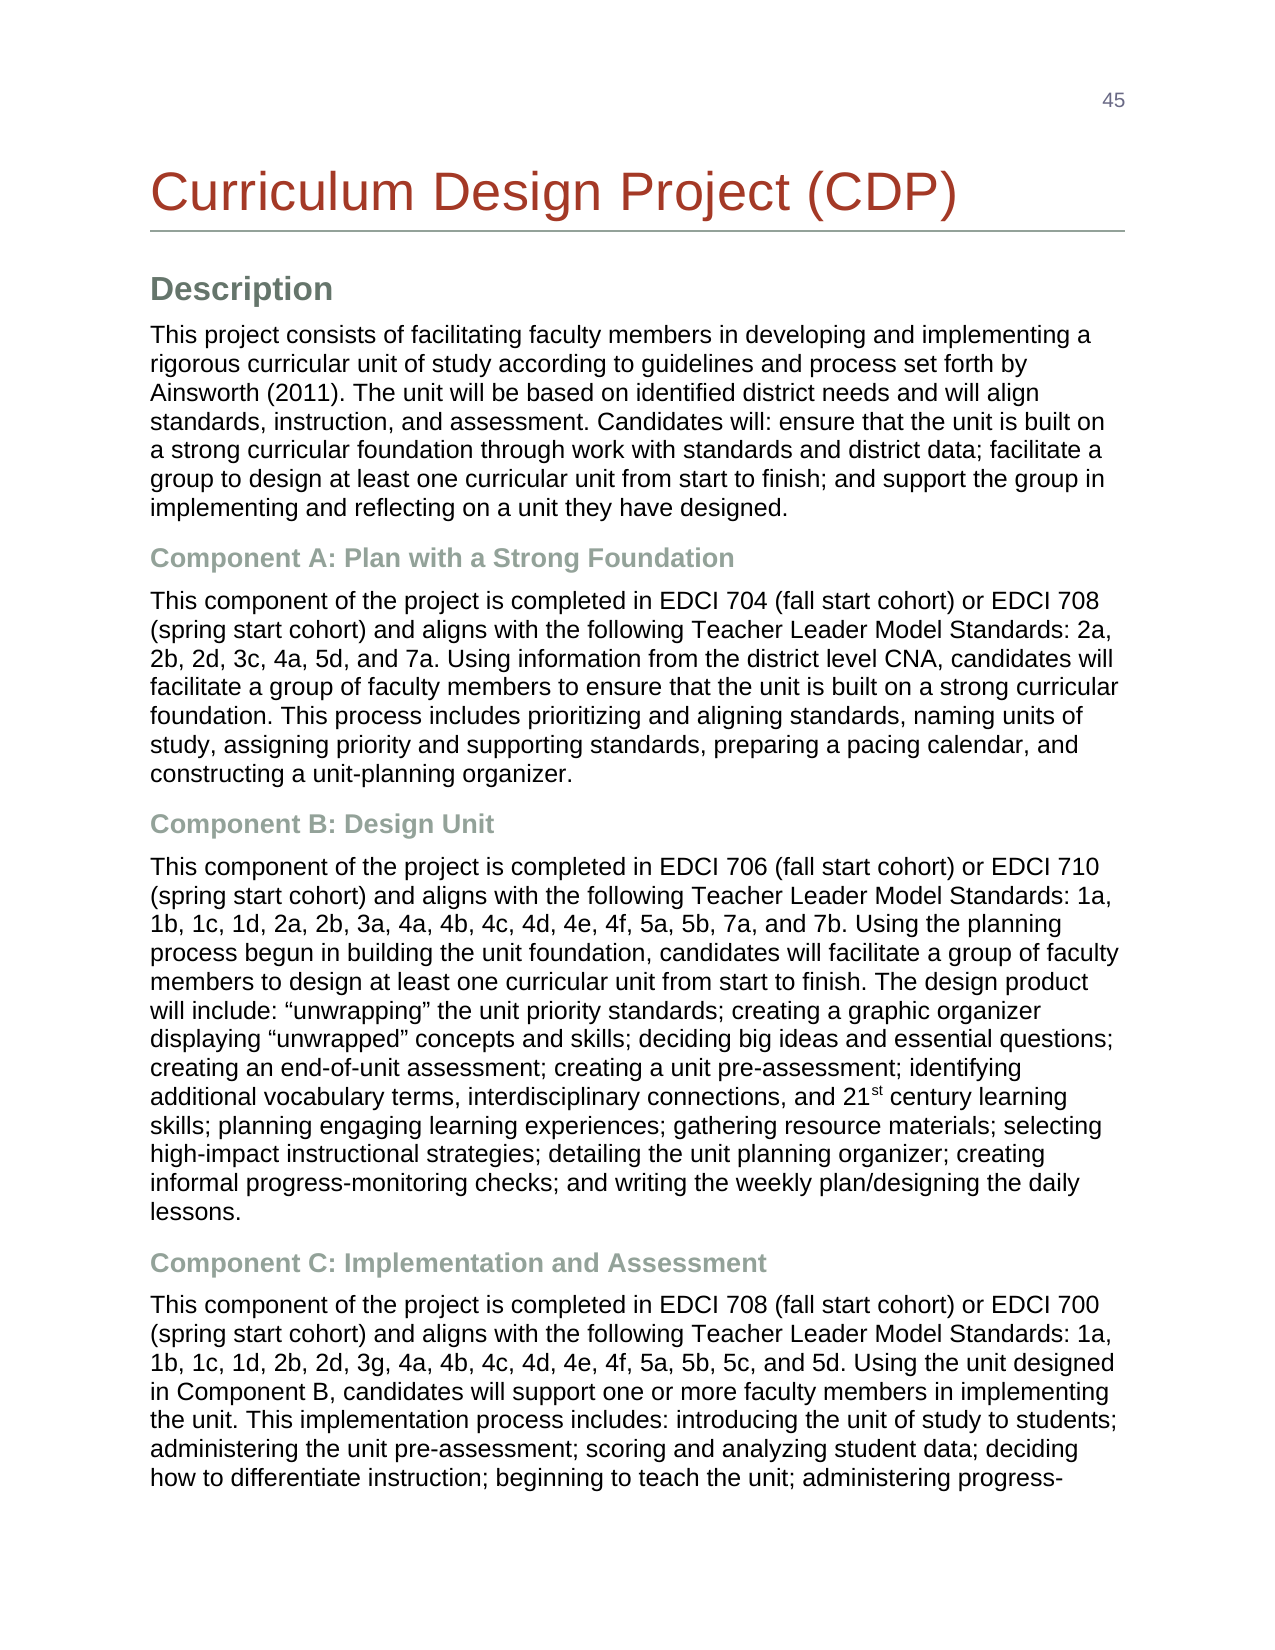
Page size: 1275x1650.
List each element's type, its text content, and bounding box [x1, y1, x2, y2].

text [150, 1290, 1125, 1492]
subtitle Component C: Implementation and Assessment [150, 1247, 1125, 1278]
text This component of the project is completed in EDCI 706 (fall start cohort) or EDCI 710 (spring start cohort) and aligns with the following Teacher Leader Model Standards: 1a, 1b, 1c, 1d, 2a, 2b, 3a, 4a, 4b, 4c, 4d, 4e, 4f, 5a, 5b, 7a, and 7b. Using the planning process begun in building the unit foundation, candidates will facilitate a group of faculty members to design at least one curricular unit from start to finish. The design product will include: “unwrapping” the unit priority standards; creating a graphic organizer displaying “unwrapped” concepts and skills; deciding big ideas and essential questions; creating an end-of-unit assessment; creating a unit pre-assessment; identifying additional vocabulary terms, interdisciplinary connections, and 21st century learning skills; planning engaging learning experiences; gathering resource materials; selecting high-impact instructional strategies; detailing the unit planning organizer; creating informal progress-monitoring checks; and writing the weekly plan/designing the daily lessons. [150, 852, 1125, 1226]
title Curriculum Design Project (CDP) [150, 159, 1125, 230]
text This project consists of facilitating faculty members in developing and implementing a rigorous curricular unit of study according to guidelines and process set forth by Ainsworth (2011). The unit will be based on identified district needs and will align standards, instruction, and assessment. Candidates will: ensure that the unit is built on a strong curricular foundation through work with standards and district data; facilitate a group to design at least one curricular unit from start to finish; and support the group in implementing and reflecting on a unit they have designed. [150, 320, 1125, 522]
text This component of the project is completed in EDCI 704 (fall start cohort) or EDCI 708 (spring start cohort) and aligns with the following Teacher Leader Model Standards: 2a, 2b, 2d, 3c, 4a, 5d, and 7a. Using information from the district level CNA, candidates will facilitate a group of faculty members to ensure that the unit is built on a strong curricular foundation. This process includes prioritizing and aligning standards, naming units of study, assigning priority and supporting standards, preparing a pacing calendar, and constructing a unit-planning organizer. [150, 586, 1125, 787]
subtitle Component A: Plan with a Strong Foundation [150, 542, 1125, 574]
subtitle Description [150, 269, 1125, 308]
subtitle Component B: Design Unit [150, 808, 1125, 839]
